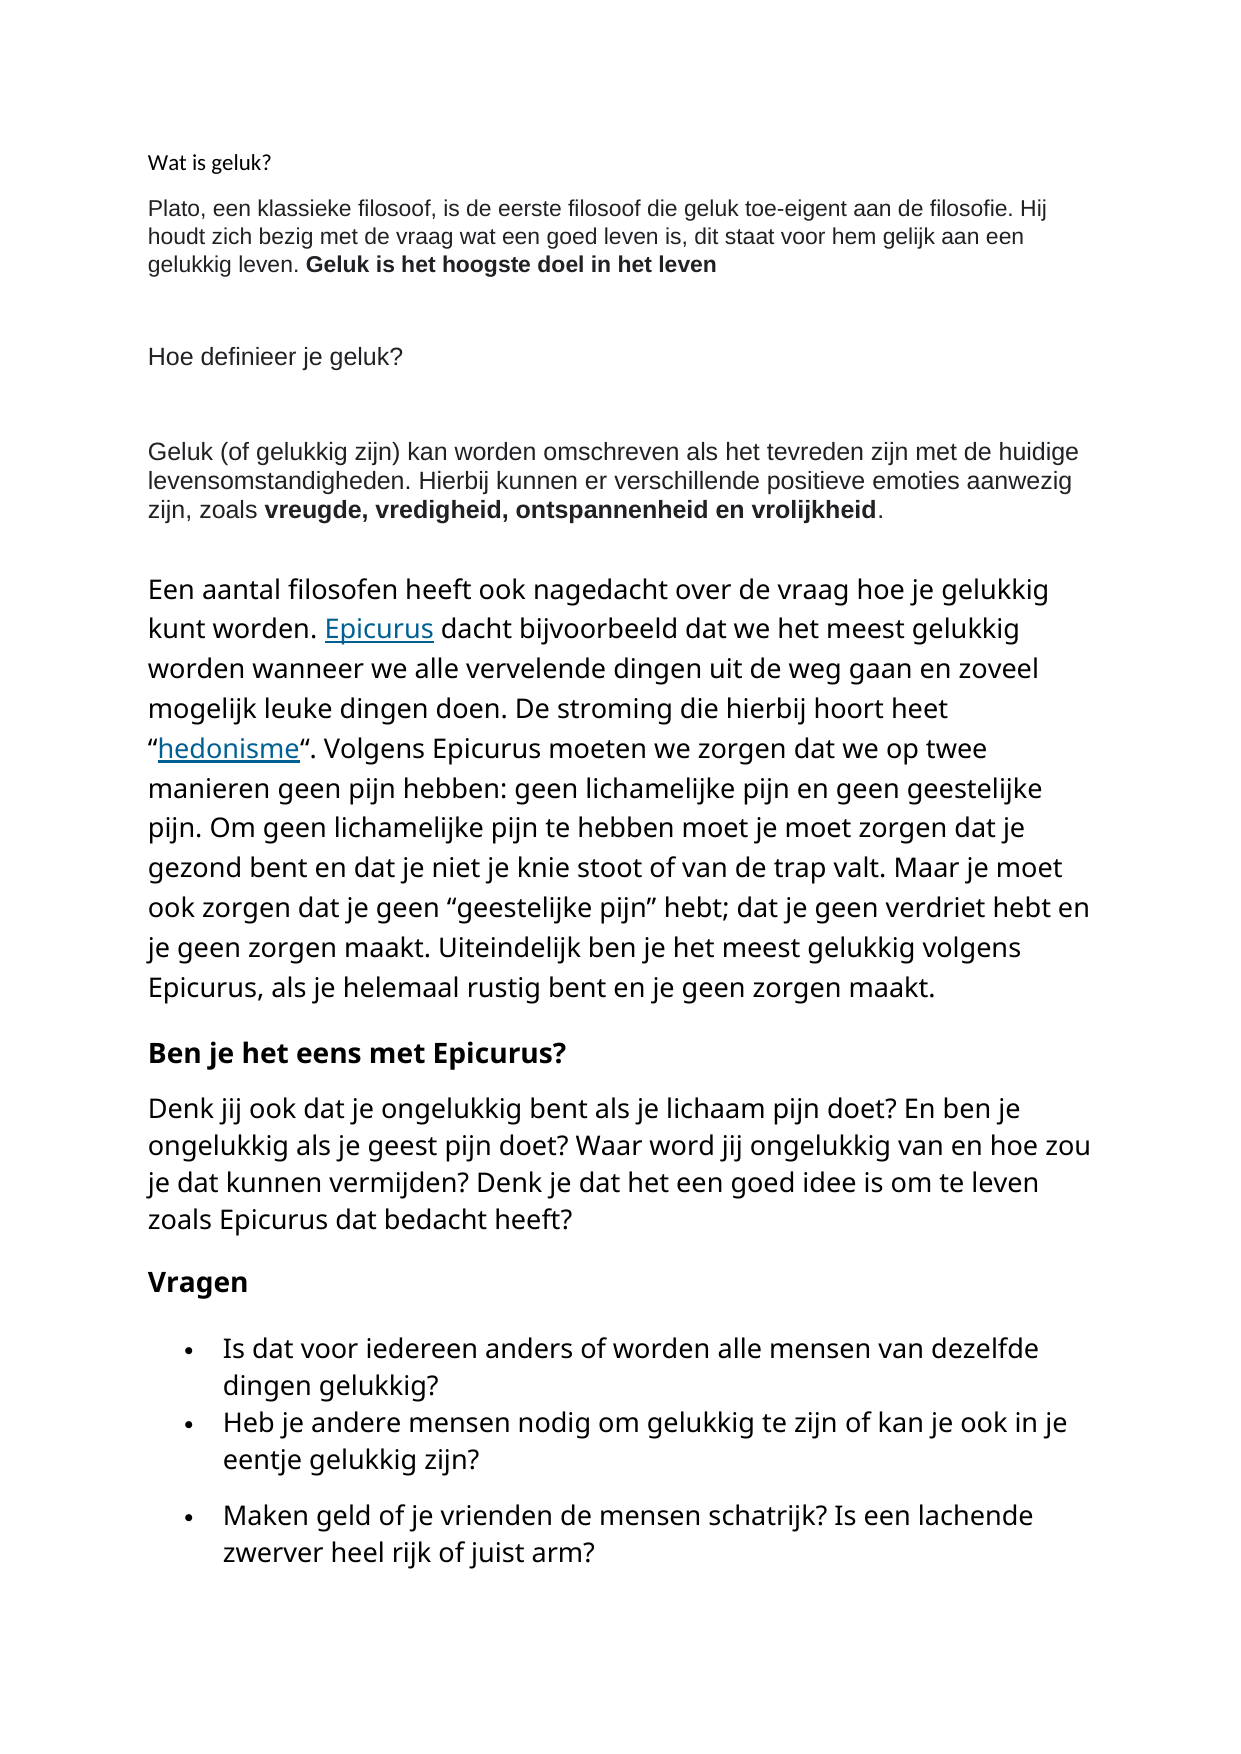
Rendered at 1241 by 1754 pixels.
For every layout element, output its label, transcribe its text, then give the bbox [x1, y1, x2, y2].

list Is dat voor iedereen anders of worden alle mensen van dezelfde dingen gelukkig? [185, 1330, 1093, 1404]
text Een aantal filosofen heeft ook nagedacht over de vraag hoe je gelukkig kunt worden. Epicurus dacht bijvoorbeeld dat we het meest gelukkig worden wanneer we alle vervelende dingen uit de weg gaan en zoveel mogelijk leuke dingen doen. De stroming die hierbij hoort heet “hedonisme“. Volgens Epicurus moeten we zorgen dat we op twee manieren geen pijn hebben: geen lichamelijke pijn en geen geestelijke pijn. Om geen lichamelijke pijn te hebben moet je moet zorgen dat je gezond bent en dat je niet je knie stoot of van de trap valt. Maar je moet ook zorgen dat je geen “geestelijke pijn”‍‍‍ hebt; dat ‍‍‍je geen verdriet hebt en je geen zorgen maakt. Uiteindelijk ben je het meest gelukkig volgens Epicurus, als je helemaal rustig bent en je geen zorgen maakt. [148, 570, 1093, 1005]
list Maken geld of je vrienden de mensen schatrijk? Is een lachende zwerver heel rijk of juist arm? [185, 1496, 1093, 1570]
text Geluk (of gelukkig zijn) kan worden omschreven als het tevreden zijn met de huidige levensomstandigheden. Hierbij kunnen er verschillende positieve emoties aanwezig zijn, zoals vreugde, vredigheid, ontspannenheid en vrolijkheid. [148, 437, 1093, 523]
text Plato, een klassieke filosoof, is de eerste filosoof die geluk toe-eigent aan de filosofie. Hij houdt zich bezig met de vraag wat een goed leven is, dit staat voor hem gelijk aan een gelukkig leven. Geluk is het hoogste doel in het leven [148, 194, 1093, 278]
text Vragen [148, 1262, 1093, 1301]
text Wat is geluk? [148, 148, 1093, 176]
text Hoe definieer je geluk? [148, 342, 1093, 370]
list Heb je andere mensen nodig om gelukkig te zijn ‍‍‍of kan je ook in je eentje gelukkig zijn?‍‍‍ [185, 1404, 1093, 1477]
text Ben je het eens met Epicurus? [148, 1033, 1093, 1071]
text Denk jij ook dat je ongelukkig bent als je lichaam pijn doet? En ben je ongelukkig als je geest pijn doet? Waar word jij ongelukkig van en hoe zou je dat kunnen vermijden? Denk je dat het een goed idee is om te leven zoals Epicurus dat bedacht heeft? [148, 1090, 1093, 1237]
